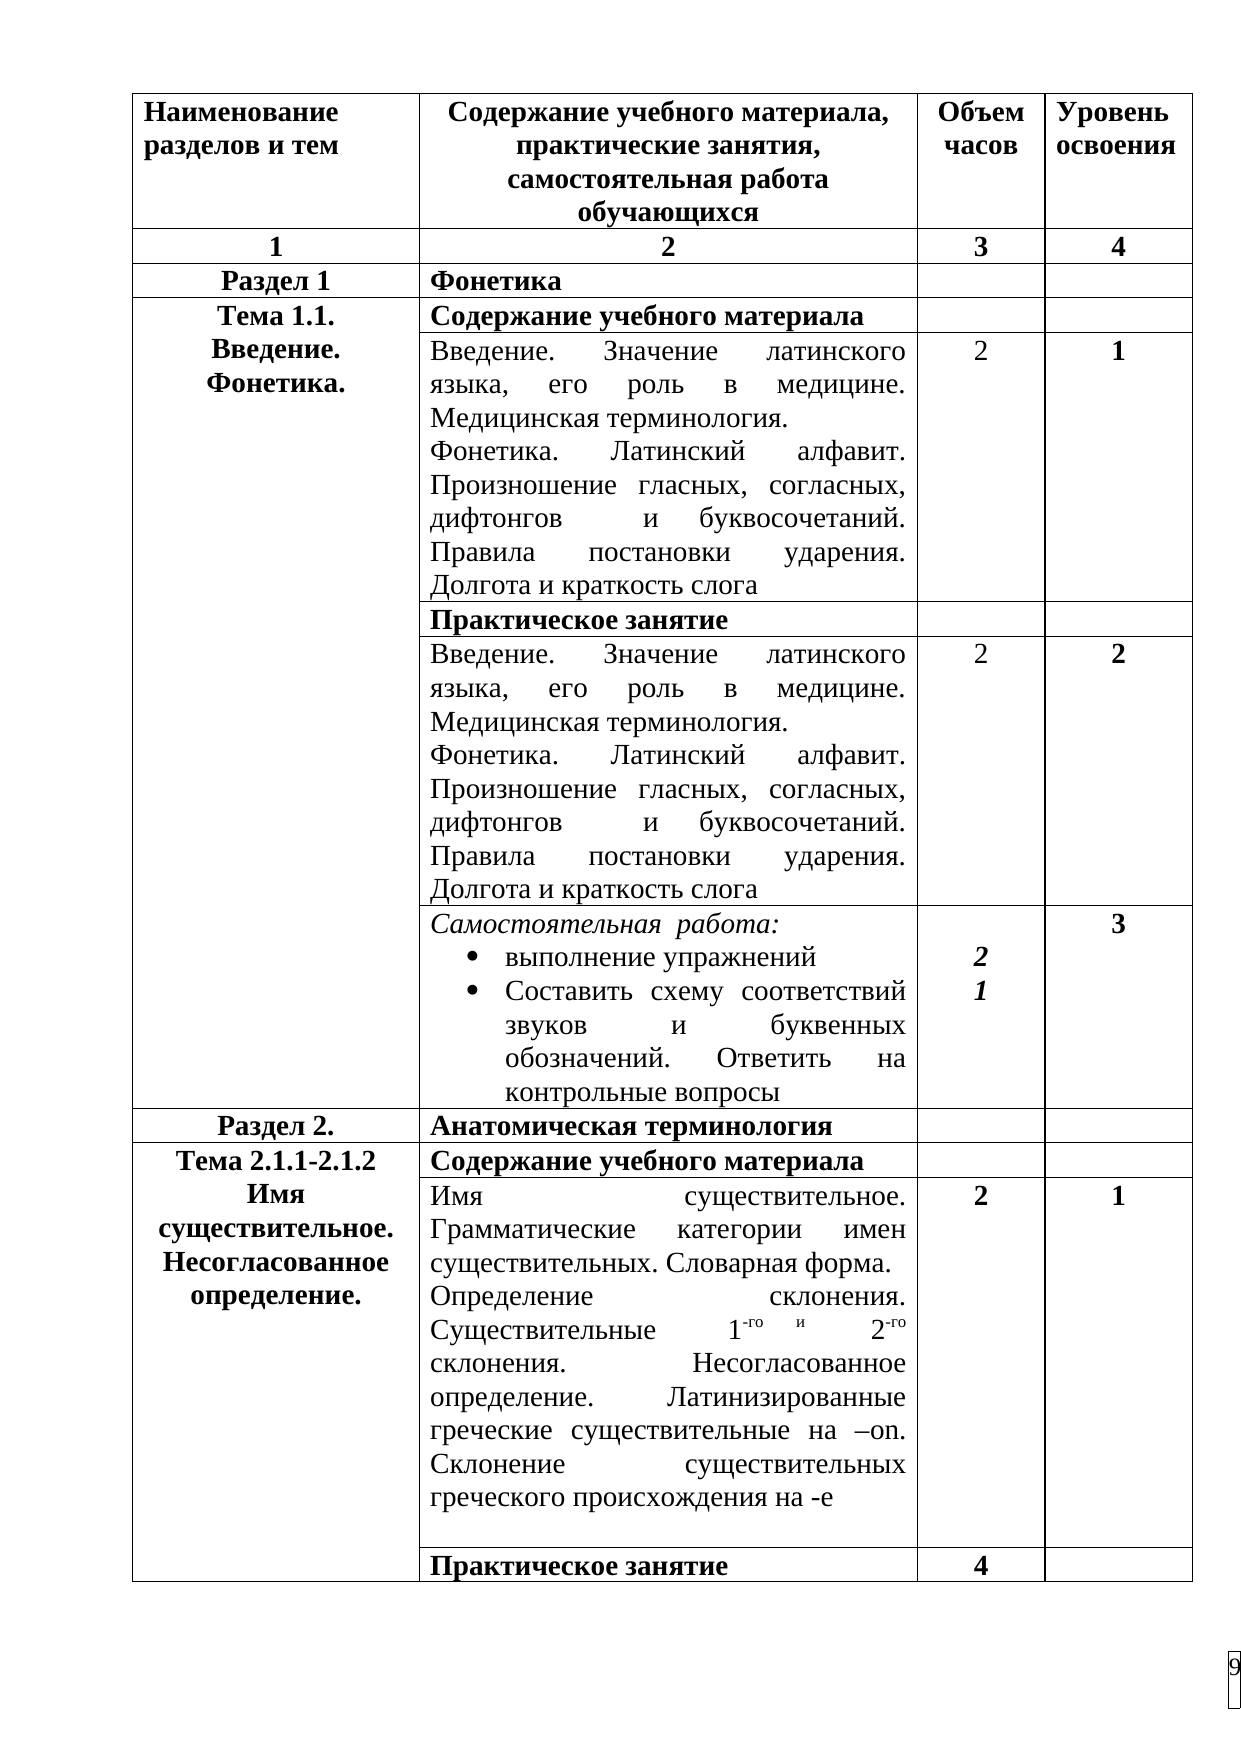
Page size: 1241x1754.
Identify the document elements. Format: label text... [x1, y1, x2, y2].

table_cell 2 1 [918, 906, 1044, 1107]
table_header Содержание учебного материала, практические занятия, самостоятельная работа обучающихся [420, 94, 917, 228]
table_cell Содержание учебного материала [420, 1143, 917, 1177]
table_cell Раздел 2. [133, 1109, 419, 1142]
table_header Объем часов [918, 94, 1044, 228]
table_cell Анатомическая терминология [420, 1109, 917, 1142]
table_cell Имя существительное. Грамматические категории имен существительных. Словарная форма. Определение склонения. Существительные 1-го и 2-го склонения. Несогласованное определение. Латинизированные греческие существительные на –on. Склонение существительных греческого происхождения на -е [420, 1178, 917, 1547]
table_cell [918, 602, 1044, 636]
table_cell [1046, 602, 1192, 636]
table_cell 1 [133, 229, 419, 262]
table_cell [1046, 1548, 1192, 1581]
table_cell 1 [1046, 1178, 1192, 1547]
table_cell 4 [1046, 229, 1192, 262]
table_cell Тема 1.1. Введение. Фонетика. [133, 298, 419, 1107]
table_cell 2 [918, 333, 1044, 601]
table_cell Введение. Значение латинского языка, его роль в медицине. Медицинская терминология. Фонетика. Латинский алфавит. Произношение гласных, согласных, дифтонгов и буквосочетаний. Правила постановки ударения. Долгота и краткость слога [420, 333, 917, 601]
table_cell Самостоятельная работа: выполнение упражнений Составить схему соответствий звуков и буквенных обозначений. Ответить на контрольные вопросы [420, 906, 917, 1107]
table_cell [1046, 298, 1192, 332]
table_cell 2 [918, 1178, 1044, 1547]
table_cell Фонетика [420, 264, 917, 297]
table_cell [1046, 1143, 1192, 1177]
table_cell [918, 1143, 1044, 1177]
table_cell [918, 1109, 1044, 1142]
table_cell 2 [918, 637, 1044, 905]
table_header Наименование разделов и тем [133, 94, 419, 228]
table_cell 1 [1046, 333, 1192, 601]
table_cell [918, 298, 1044, 332]
table_cell [918, 264, 1044, 297]
table_cell Содержание учебного материала [420, 298, 917, 332]
table_cell 3 [1046, 906, 1192, 1107]
table_cell 3 [918, 229, 1044, 262]
table_cell [1046, 264, 1192, 297]
table_cell Введение. Значение латинского языка, его роль в медицине. Медицинская терминология. Фонетика. Латинский алфавит. Произношение гласных, согласных, дифтонгов и буквосочетаний. Правила постановки ударения. Долгота и краткость слога [420, 637, 917, 905]
table_cell 2 [420, 229, 917, 262]
table_cell 4 [918, 1548, 1044, 1581]
table_cell Тема 2.1.1-2.1.2 Имя существительное. Несогласованное определение. [133, 1143, 419, 1581]
table_cell Практическое занятие [420, 1548, 917, 1581]
table_cell 2 [1046, 637, 1192, 905]
table_cell [1046, 1109, 1192, 1142]
table_cell Практическое занятие [420, 602, 917, 636]
table_header Уровень освоения [1046, 94, 1192, 228]
table_cell Раздел 1 [133, 264, 419, 297]
